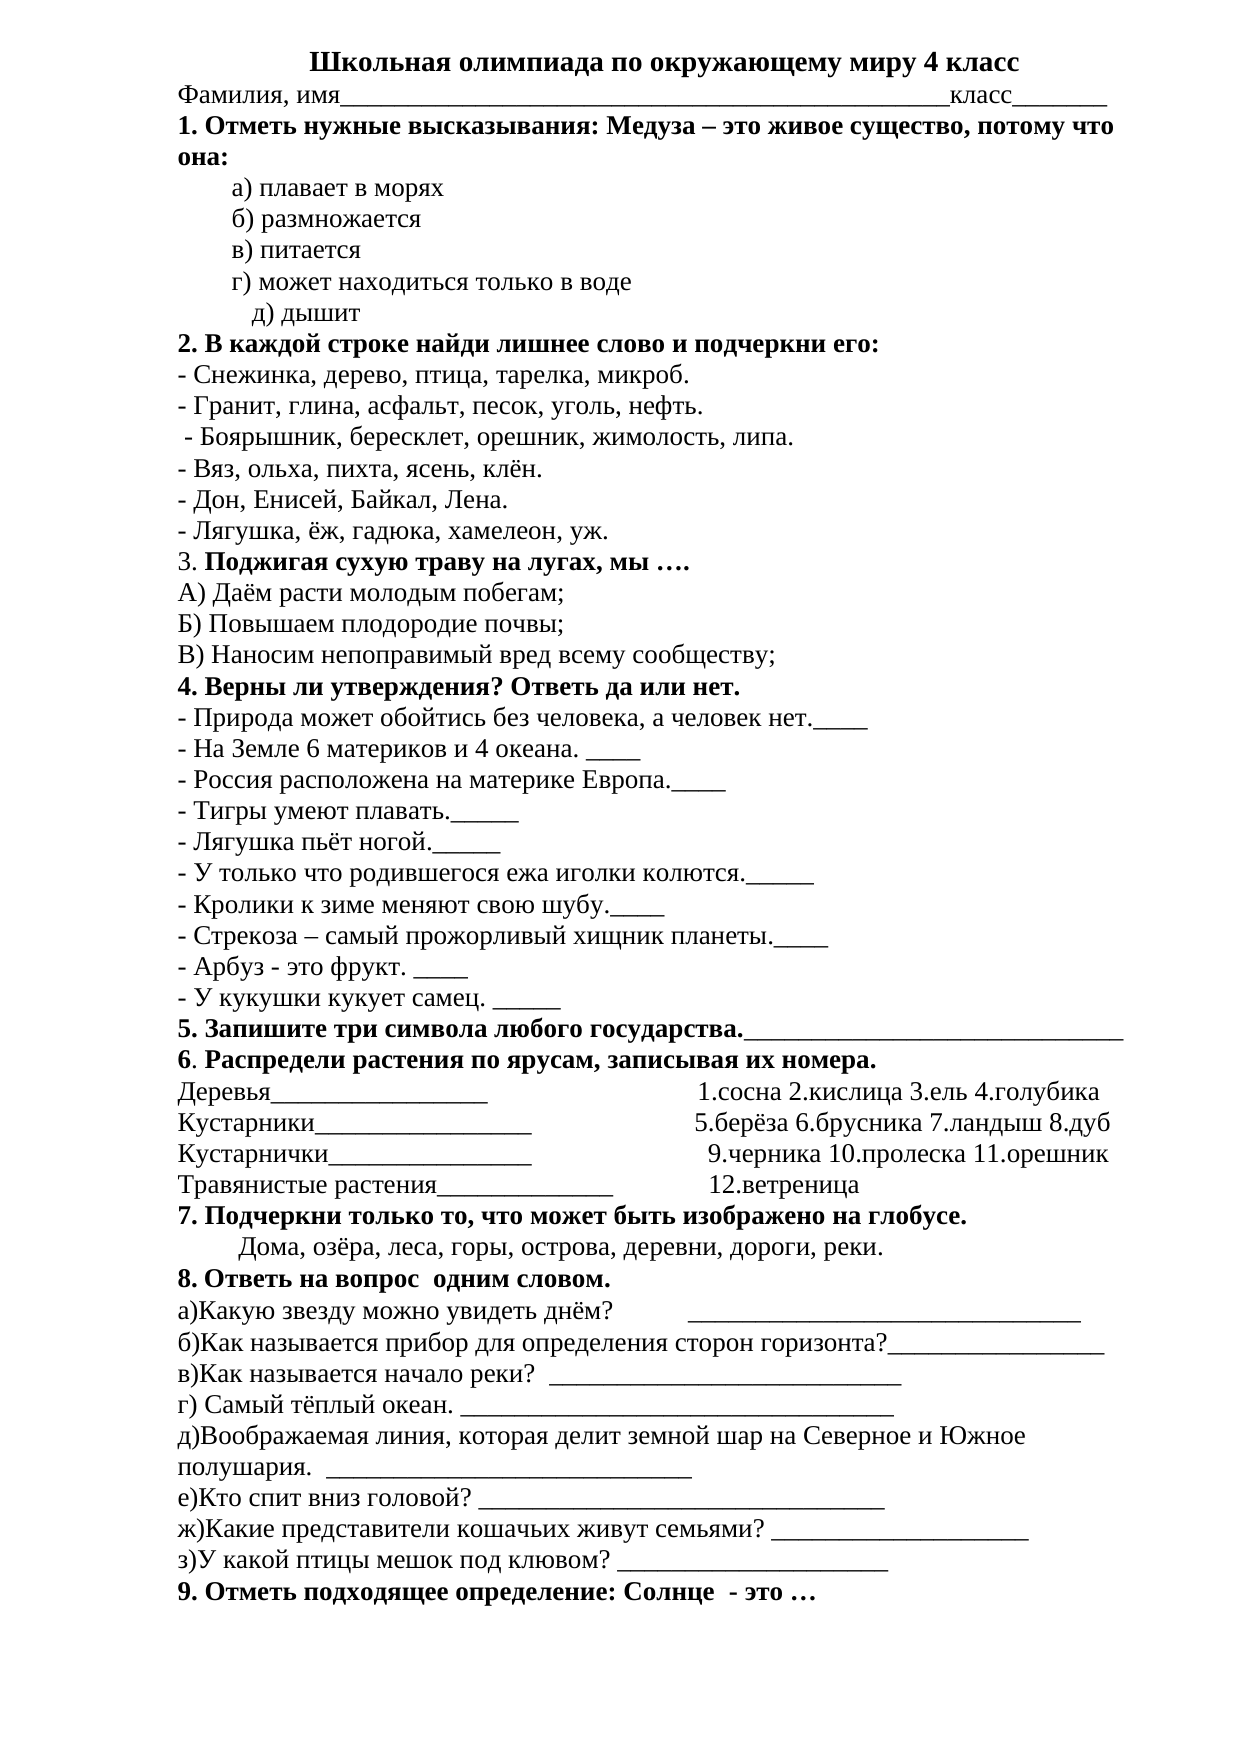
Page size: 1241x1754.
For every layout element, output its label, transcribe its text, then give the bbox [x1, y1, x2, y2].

text - Арбуз - это фрукт. ____ [177, 950, 1152, 981]
text 3. Поджигая сухую траву на лугах, мы …. [177, 545, 1152, 576]
text в)Как называется начало реки? __________________________ [177, 1357, 1152, 1388]
text г) Самый тёплый океан. ________________________________ [177, 1388, 1152, 1419]
text 8. Ответь на вопрос одним словом. [177, 1261, 1152, 1294]
text 5. Запишите три символа любого государства.____________________________ [177, 1012, 1152, 1043]
text - Стрекоза – самый прожорливый хищник планеты.____ [177, 919, 1152, 950]
text Кустарнички_______________ 9.черника 10.пролеска 11.орешник [177, 1137, 1152, 1168]
text б) размножается [177, 202, 1152, 234]
text 2. В каждой строке найди лишнее слово и подчеркни его: [177, 327, 1152, 358]
text в) питается [177, 234, 1152, 265]
text 6. Распредели растения по ярусам, записывая их номера. [177, 1043, 1152, 1074]
text б)Как называется прибор для определения сторон горизонта?________________ [177, 1326, 1152, 1357]
text 7. Подчеркни только то, что может быть изображено на глобусе. [177, 1199, 1152, 1230]
text Травянистые растения_____________ 12.ветреница [177, 1168, 1152, 1199]
text 9. Отметь подходящее определение: Солнце - это … [177, 1575, 1152, 1606]
text В) Наносим непоправимый вред всему сообществу; [177, 638, 1152, 670]
text а)Какую звезду можно увидеть днём? _____________________________ [177, 1294, 1152, 1326]
text е)Кто спит вниз головой? ______________________________ [177, 1481, 1152, 1512]
text - Дон, Енисей, Байкал, Лена. [177, 483, 1152, 514]
text - У кукушки кукует самец. _____ [177, 981, 1152, 1012]
text Б) Повышаем плодородие почвы; [177, 607, 1152, 638]
text г) может находиться только в воде [177, 265, 1152, 296]
text - Боярышник, бересклет, орешник, жимолость, липа. [177, 421, 1152, 452]
text а) плавает в морях [177, 171, 1152, 202]
text - Природа может обойтись без человека, а человек нет.____ [177, 701, 1152, 732]
text - Россия расположена на материке Европа.____ [177, 763, 1152, 794]
text А) Даём расти молодым побегам; [177, 576, 1152, 607]
text 4. Верны ли утверждения? Ответь да или нет. [177, 670, 1152, 701]
text - Гранит, глина, асфальт, песок, уголь, нефть. [177, 389, 1152, 421]
text Кустарники________________ 5.берёза 6.брусника 7.ландыш 8.дуб [177, 1106, 1152, 1137]
text Деревья________________ 1.сосна 2.кислица 3.ель 4.голубика [177, 1074, 1152, 1106]
text - Снежинка, дерево, птица, тарелка, микроб. [177, 358, 1152, 389]
text - Лягушка, ёж, гадюка, хамелеон, уж. [177, 514, 1152, 545]
text ж)Какие представители кошачьих живут семьями? ___________________ [177, 1512, 1152, 1544]
text - Кролики к зиме меняют свою шубу.____ [177, 888, 1152, 919]
text Дома, озёра, леса, горы, острова, деревни, дороги, реки. [177, 1230, 1152, 1261]
text Школьная олимпиада по окружающему миру 4 класс [177, 44, 1152, 78]
text 1. Отметь нужные высказывания: Медуза – это живое существо, потому что она: [177, 109, 1152, 171]
text Фамилия, имя_____________________________________________класс_______ [177, 78, 1152, 109]
text - У только что родившегося ежа иголки колются._____ [177, 857, 1152, 888]
text - Вяз, ольха, пихта, ясень, клён. [177, 452, 1152, 483]
text - Тигры умеют плавать._____ [177, 794, 1152, 825]
text - На Земле 6 материков и 4 океана. ____ [177, 732, 1152, 763]
text д)Воображаемая линия, которая делит земной шар на Северное и Южное полушария. ___________________________ [177, 1419, 1152, 1481]
text - Лягушка пьёт ногой._____ [177, 825, 1152, 857]
text д) дышит [177, 296, 1152, 327]
text з)У какой птицы мешок под клювом? ____________________ [177, 1544, 1152, 1575]
